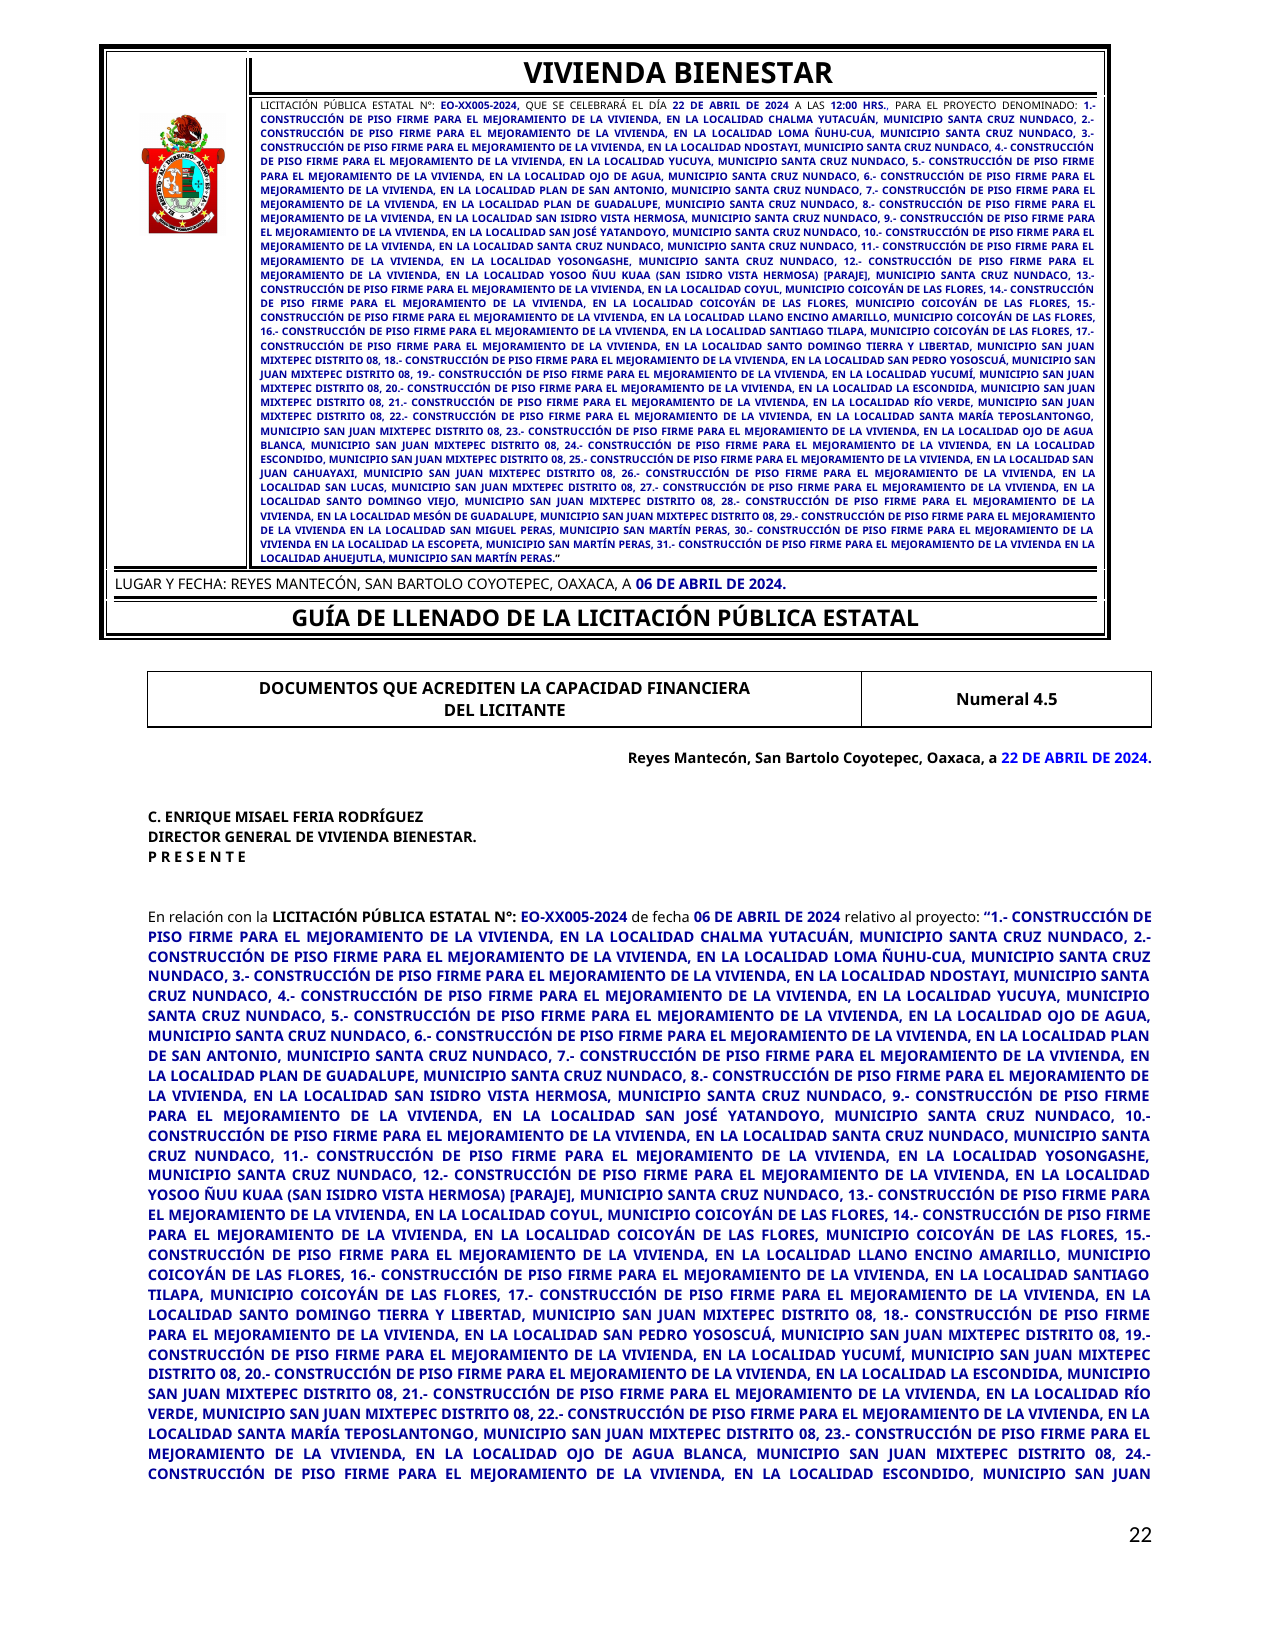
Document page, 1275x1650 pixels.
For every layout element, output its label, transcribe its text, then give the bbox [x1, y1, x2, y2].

text En relación con la LICITACIÓN PÚBLICA ESTATAL N°: EO-XX005-2024 de fecha 06 DE ABRIL DE 2024 relativo al proyecto: “1.- CONSTRUCCIÓN DE PISO FIRME PARA EL MEJORAMIENTO DE LA VIVIENDA, EN LA LOCALIDAD CHALMA YUTACUÁN, MUNICIPIO SANTA CRUZ NUNDACO, 2.- CONSTRUCCIÓN DE PISO FIRME PARA EL MEJORAMIENTO DE LA VIVIENDA, EN LA LOCALIDAD LOMA ÑUHU-CUA, MUNICIPIO SANTA CRUZ NUNDACO, 3.- CONSTRUCCIÓN DE PISO FIRME PARA EL MEJORAMIENTO DE LA VIVIENDA, EN LA LOCALIDAD NDOSTAYI, MUNICIPIO SANTA CRUZ NUNDACO, 4.- CONSTRUCCIÓN DE PISO FIRME PARA EL MEJORAMIENTO DE LA VIVIENDA, EN LA LOCALIDAD YUCUYA, MUNICIPIO SANTA CRUZ NUNDACO, 5.- CONSTRUCCIÓN DE PISO FIRME PARA EL MEJORAMIENTO DE LA VIVIENDA, EN LA LOCALIDAD OJO DE AGUA, MUNICIPIO SANTA CRUZ NUNDACO, 6.- CONSTRUCCIÓN DE PISO FIRME PARA EL MEJORAMIENTO DE LA VIVIENDA, EN LA LOCALIDAD PLAN DE SAN ANTONIO, MUNICIPIO SANTA CRUZ NUNDACO, 7.- CONSTRUCCIÓN DE PISO FIRME PARA EL MEJORAMIENTO DE LA VIVIENDA, EN LA LOCALIDAD PLAN DE GUADALUPE, MUNICIPIO SANTA CRUZ NUNDACO, 8.- CONSTRUCCIÓN DE PISO FIRME PARA EL MEJORAMIENTO DE LA VIVIENDA, EN LA LOCALIDAD SAN ISIDRO VISTA HERMOSA, MUNICIPIO SANTA CRUZ NUNDACO, 9.- CONSTRUCCIÓN DE PISO FIRME PARA EL MEJORAMIENTO DE LA VIVIENDA, EN LA LOCALIDAD SAN JOSÉ YATANDOYO, MUNICIPIO SANTA CRUZ NUNDACO, 10.- CONSTRUCCIÓN DE PISO FIRME PARA EL MEJORAMIENTO DE LA VIVIENDA, EN LA LOCALIDAD SANTA CRUZ NUNDACO, MUNICIPIO SANTA CRUZ NUNDACO, 11.- CONSTRUCCIÓN DE PISO FIRME PARA EL MEJORAMIENTO DE LA VIVIENDA, EN LA LOCALIDAD YOSONGASHE, MUNICIPIO SANTA CRUZ NUNDACO, 12.- CONSTRUCCIÓN DE PISO FIRME PARA EL MEJORAMIENTO DE LA VIVIENDA, EN LA LOCALIDAD YOSOO ÑUU KUAA (SAN ISIDRO VISTA HERMOSA) [PARAJE], MUNICIPIO SANTA CRUZ NUNDACO, 13.- CONSTRUCCIÓN DE PISO FIRME PARA EL MEJORAMIENTO DE LA VIVIENDA, EN LA LOCALIDAD COYUL, MUNICIPIO COICOYÁN DE LAS FLORES, 14.- CONSTRUCCIÓN DE PISO FIRME PARA EL MEJORAMIENTO DE LA VIVIENDA, EN LA LOCALIDAD COICOYÁN DE LAS FLORES, MUNICIPIO COICOYÁN DE LAS FLORES, 15.- CONSTRUCCIÓN DE PISO FIRME PARA EL MEJORAMIENTO DE LA VIVIENDA, EN LA LOCALIDAD LLANO ENCINO AMARILLO, MUNICIPIO COICOYÁN DE LAS FLORES, 16.- CONSTRUCCIÓN DE PISO FIRME PARA EL MEJORAMIENTO DE LA VIVIENDA, EN LA LOCALIDAD SANTIAGO TILAPA, MUNICIPIO COICOYÁN DE LAS FLORES, 17.- CONSTRUCCIÓN DE PISO FIRME PARA EL MEJORAMIENTO DE LA VIVIENDA, EN LA LOCALIDAD SANTO DOMINGO TIERRA Y LIBERTAD, MUNICIPIO SAN JUAN MIXTEPEC DISTRITO 08, 18.- CONSTRUCCIÓN DE PISO FIRME PARA EL MEJORAMIENTO DE LA VIVIENDA, EN LA LOCALIDAD SAN PEDRO YOSOSCUÁ, MUNICIPIO SAN JUAN MIXTEPEC DISTRITO 08, 19.- CONSTRUCCIÓN DE PISO FIRME PARA EL MEJORAMIENTO DE LA VIVIENDA, EN LA LOCALIDAD YUCUMÍ, MUNICIPIO SAN JUAN MIXTEPEC DISTRITO 08, 20.- CONSTRUCCIÓN DE PISO FIRME PARA EL MEJORAMIENTO DE LA VIVIENDA, EN LA LOCALIDAD LA ESCONDIDA, MUNICIPIO SAN JUAN MIXTEPEC DISTRITO 08, 21.- CONSTRUCCIÓN DE PISO FIRME PARA EL MEJORAMIENTO DE LA VIVIENDA, EN LA LOCALIDAD RÍO VERDE, MUNICIPIO SAN JUAN MIXTEPEC DISTRITO 08, 22.- CONSTRUCCIÓN DE PISO FIRME PARA EL MEJORAMIENTO DE LA VIVIENDA, EN LA LOCALIDAD SANTA MARÍA TEPOSLANTONGO, MUNICIPIO SAN JUAN MIXTEPEC DISTRITO 08, 23.- CONSTRUCCIÓN DE PISO FIRME PARA EL MEJORAMIENTO DE LA VIVIENDA, EN LA LOCALIDAD OJO DE AGUA BLANCA, MUNICIPIO SAN JUAN MIXTEPEC DISTRITO 08, 24.- CONSTRUCCIÓN DE PISO FIRME PARA EL MEJORAMIENTO DE LA VIVIENDA, EN LA LOCALIDAD ESCONDIDO, MUNICIPIO SAN JUAN MIXTEPEC DISTRITO 08, 25.- CONSTRUCCIÓN DE PISO FIRME PARA EL MEJORAMIENTO DE LA VIVIENDA, EN LA LOCALIDAD SAN JUAN CAHUAYAXI, MUNICIPIO SAN JUAN MIXTEPEC DISTRITO 08, 26.- CONSTRUCCIÓN DE PISO FIRME PARA EL MEJORAMIENTO DE LA VIVIENDA, EN LA LOCALIDAD SAN LUCAS, MUNICIPIO SAN JUAN MIXTEPEC DISTRITO 08, 27.- CONSTRUCCIÓN DE PISO FIRME PARA EL MEJORAMIENTO DE LA VIVIENDA, EN LA LOCALIDAD SANTO DOMINGO VIEJO, MUNICIPIO SAN JUAN MIXTEPEC DISTRITO 08, 28.- CONSTRUCCIÓN DE PISO FIRME PARA EL MEJORAMIENTO DE LA VIVIENDA, EN LA LOCALIDAD MESÓN DE GUADALUPE, MUNICIPIO SAN JUAN MIXTEPEC DISTRITO 08, 29.- CONSTRUCCIÓN DE PISO FIRME PARA EL MEJORAMIENTO DE LA VIVIENDA EN LA LOCALIDAD SAN MIGUEL PERAS, MUNICIPIO SAN MARTÍN PERAS, 30.- CONSTRUCCIÓN DE PISO FIRME PARA EL MEJORAMIENTO DE LA VIVIENDA EN LA LOCALIDAD LA ESCOPETA, MUNICIPIO SAN MARTÍN PERAS, 31.- CONSTRUCCIÓN DE PISO FIRME PARA EL MEJORAMIENTO DE LA VIVIENDA EN LA LOCALIDAD AHUEJUTLA, MUNICIPIO SAN MARTÍN PERAS.”. Con el fin de acreditar la capacidad financiera de mí representada, anexo la siguiente documentación: [148, 907, 1152, 1483]
table_header DOCUMENTOS QUE ACREDITEN LA CAPACIDAD FINANCIERA DEL LICITANTE [148, 672, 861, 726]
text DIRECTOR GENERAL DE VIVIENDA BIENESTAR. [148, 827, 1152, 847]
text Reyes Mantecón, San Bartolo Coyotepec, Oaxaca, a 22 DE ABRIL DE 2024. [0, 747, 1152, 767]
table_header Numeral 4.5 [862, 672, 1151, 726]
text P R E S E N T E [148, 847, 1152, 867]
picture [139, 113, 227, 236]
text C. ENRIQUE MISAEL FERIA RODRÍGUEZ [148, 807, 1152, 827]
